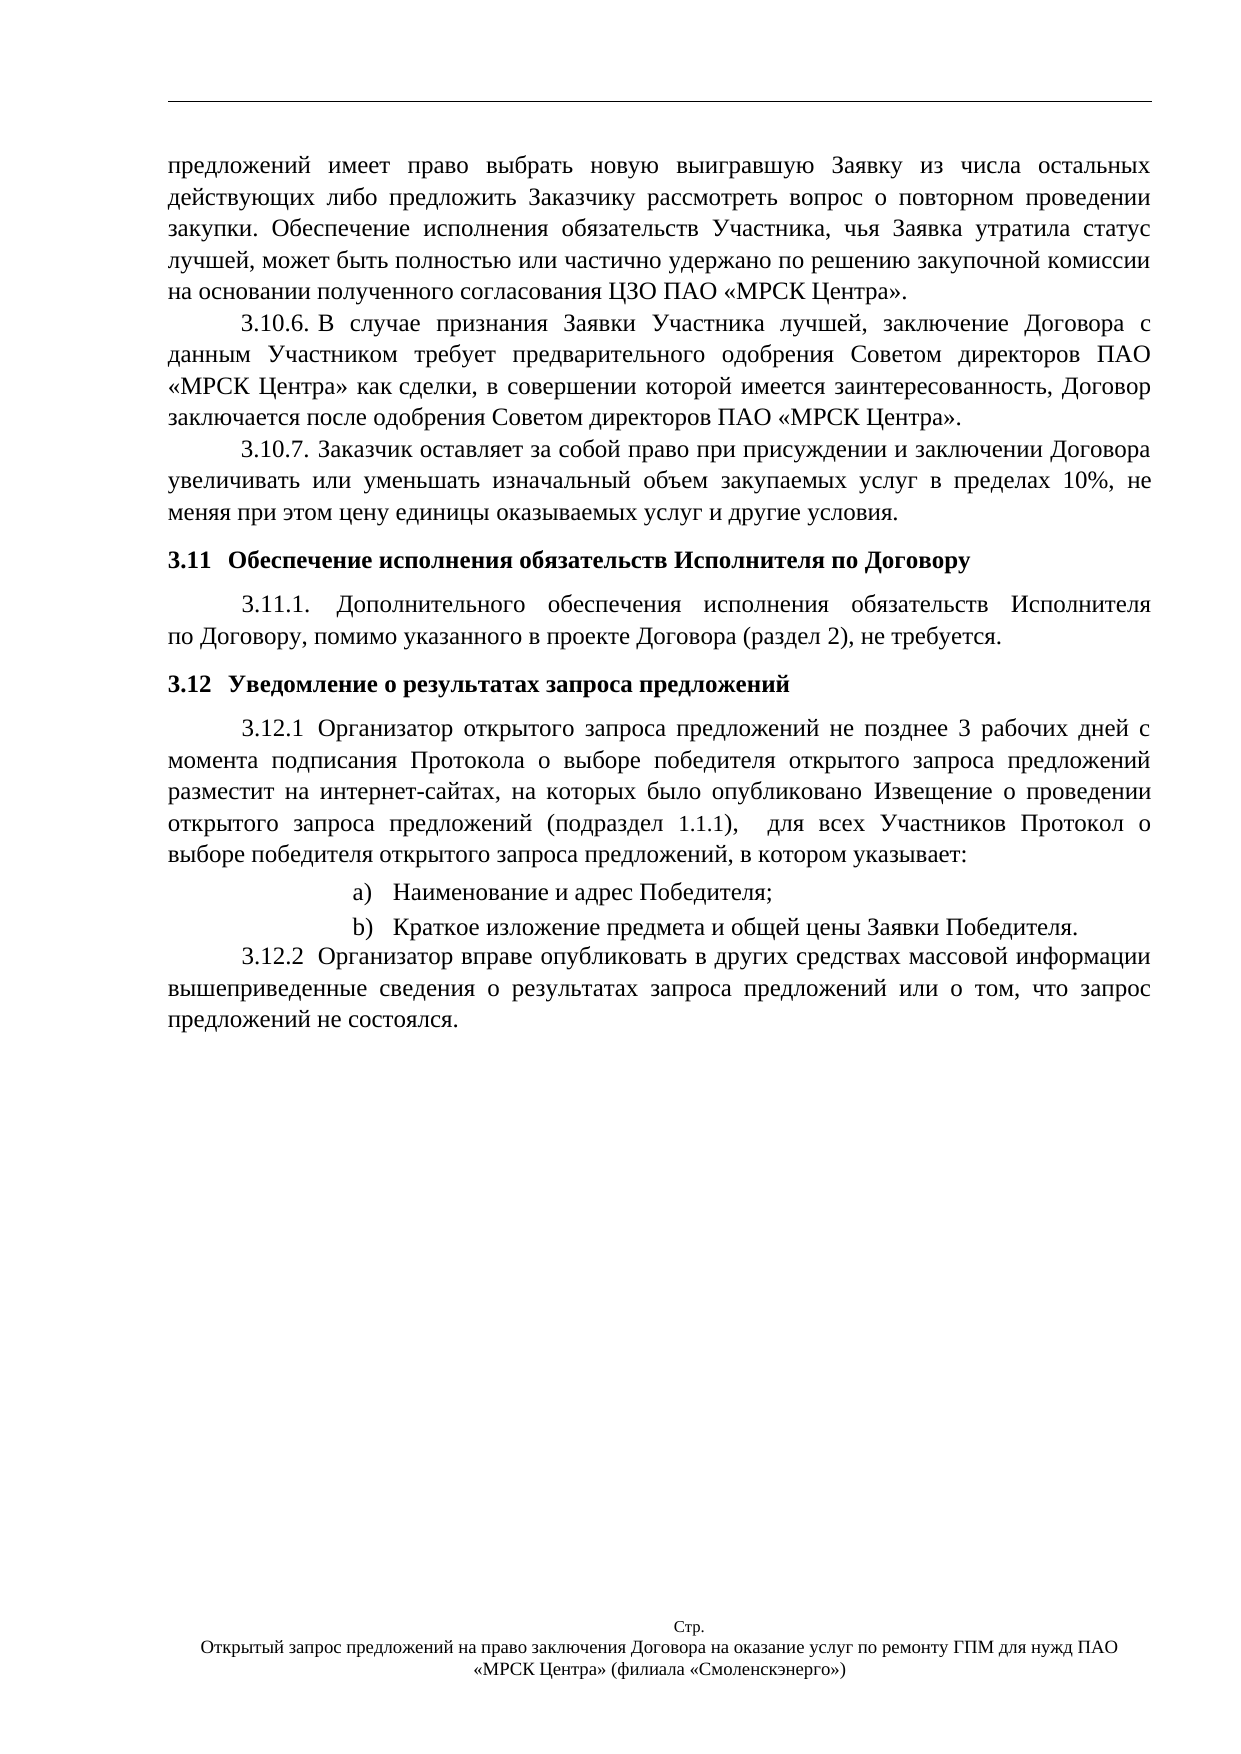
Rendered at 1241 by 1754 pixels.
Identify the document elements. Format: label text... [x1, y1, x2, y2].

text 3.12.1 Организатор открытого запроса предложений не позднее 3 рабочих дней с момента подписания Протокола о выборе победителя открытого запроса предложений разместит на интернет-сайтах, на которых было опубликовано Извещение о проведении открытого запроса предложений (подраздел 1.1.1), для всех Участников Протокол о выборе победителя открытого запроса предложений, в котором указывает: [168, 713, 1152, 868]
list Наименование и адрес Победителя; [286, 877, 1166, 906]
text 3.12.2 Организатор вправе опубликовать в других средствах массовой информации вышеприведенные сведения о результатах запроса предложений или о том, что запрос предложений не состоялся. [168, 941, 1152, 1033]
list Заказчик оставляет за собой право при присуждении и заключении Договора увеличивать или уменьшать изначальный объем закупаемых услуг в пределах 10%, не меняя при этом цену единицы оказываемых услуг и другие условия. [168, 434, 1152, 526]
list В случае признания Заявки Участника лучшей, заключение Договора с данным Участником требует предварительного одобрения Советом директоров ПАО «МРСК Центра» как сделки, в совершении которой имеется заинтересованность, Договор заключается после одобрения Советом директоров ПАО «МРСК Центра». [168, 308, 1152, 431]
subtitle Обеспечение исполнения обязательств Исполнителя по Договору [168, 545, 1152, 574]
list Дополнительного обеспечения исполнения обязательств Исполнителя по Договору, помимо указанного в проекте Договора (раздел 2), не требуется. [168, 589, 1152, 650]
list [168, 150, 1152, 305]
list Краткое изложение предмета и общей цены Заявки Победителя. [286, 912, 1166, 941]
subtitle Уведомление о результатах запроса предложений [168, 669, 1152, 698]
